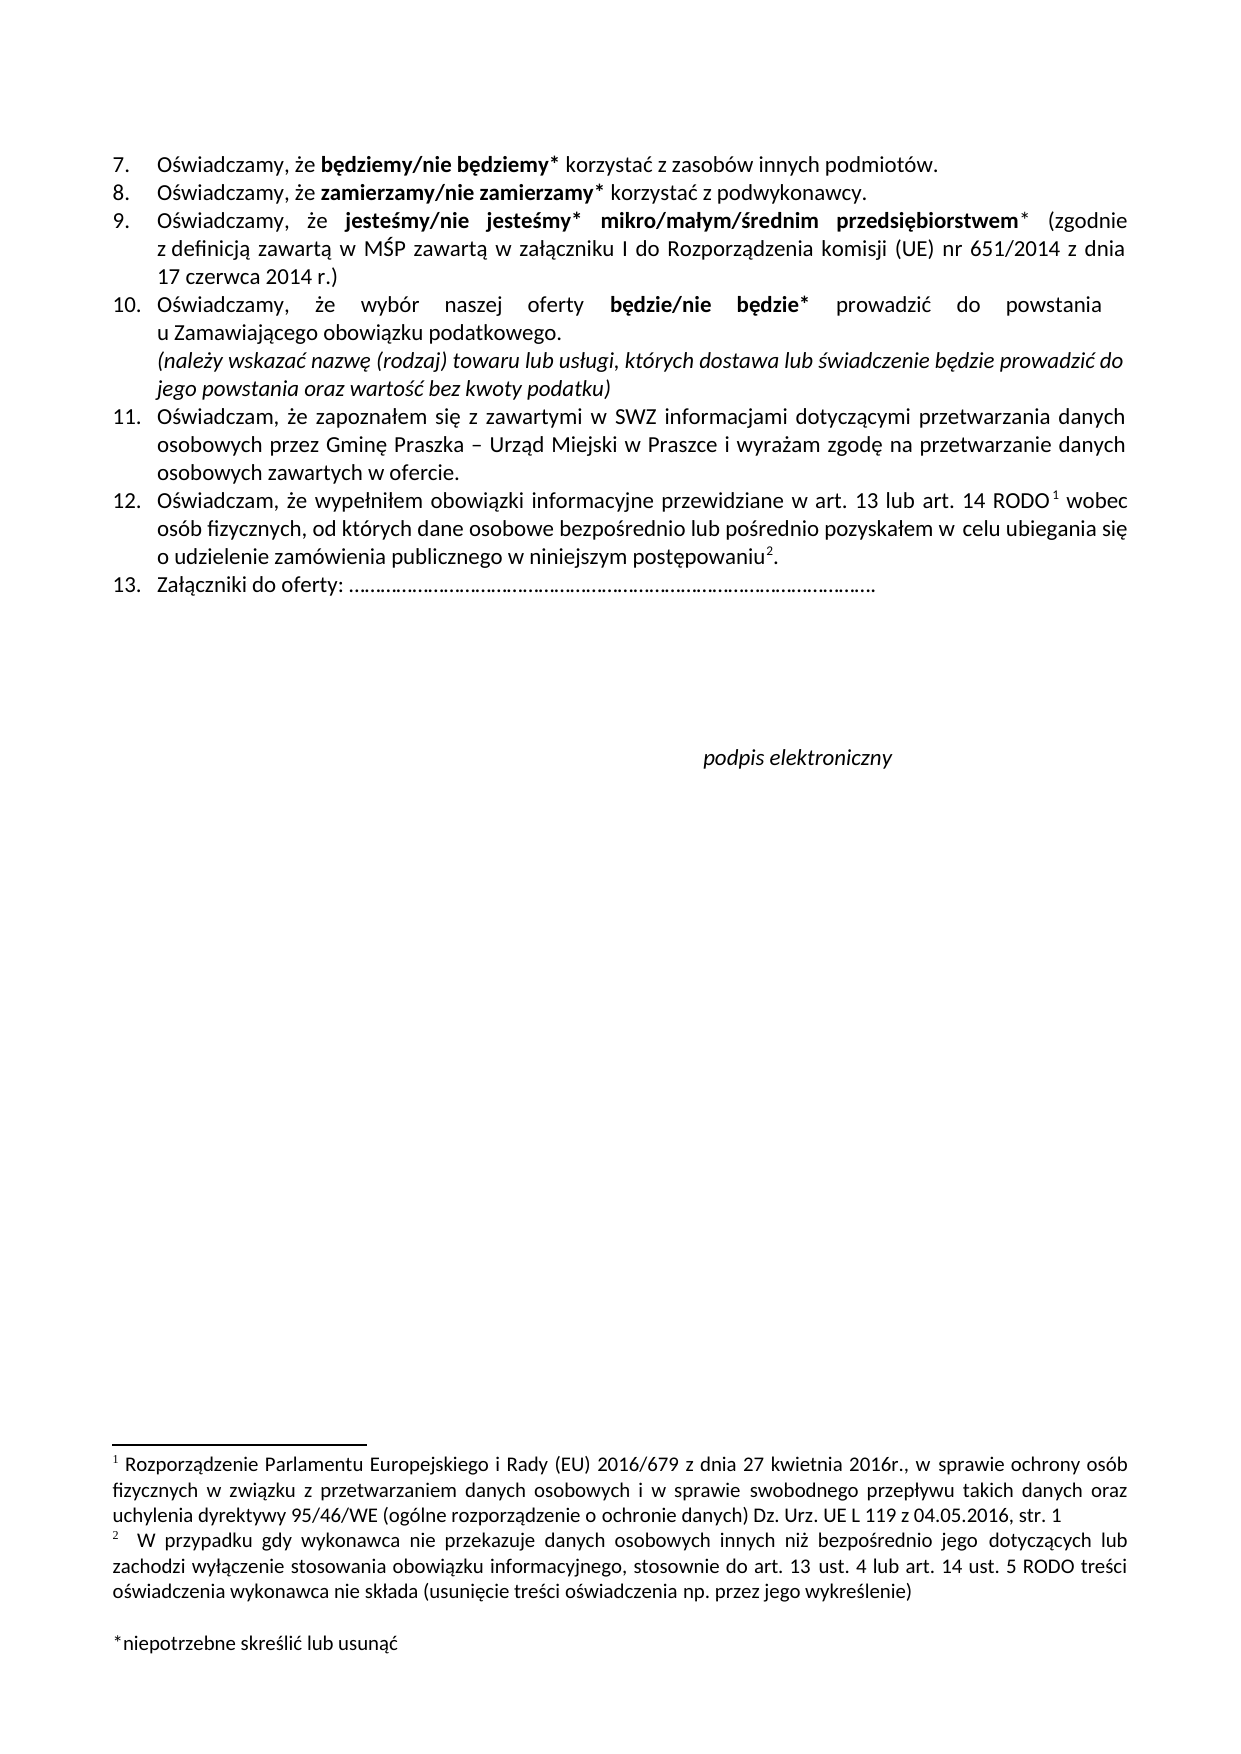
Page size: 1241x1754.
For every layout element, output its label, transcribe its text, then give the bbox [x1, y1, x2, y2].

text podpis elektroniczny [112, 743, 1128, 771]
list Oświadczam, że zapoznałem się z zawartymi w SWZ informacjami dotyczącymi przetwarzania danych osobowych przez Gminę Praszka – Urząd Miejski w Praszce i wyrażam zgodę na przetwarzanie danych osobowych zawartych w ofercie. [112, 402, 1128, 486]
list Oświadczamy, że zamierzamy/nie zamierzamy* korzystać z podwykonawcy. [112, 178, 1128, 206]
list Oświadczamy, że będziemy/nie będziemy* korzystać z zasobów innych podmiotów. [112, 150, 1128, 178]
list Oświadczam, że wypełniłem obowiązki informacyjne przewidziane w art. 13 lub art. 14 RODO wobec osób fizycznych, od których dane osobowe bezpośrednio lub pośrednio pozyskałem w celu ubiegania się o udzielenie zamówienia publicznego w niniejszym postępowaniu. [112, 486, 1128, 570]
text (należy wskazać nazwę (rodzaj) towaru lub usługi, których dostawa lub świadczenie będzie prowadzić do jego powstania oraz wartość bez kwoty podatku) [157, 346, 1128, 402]
list Załączniki do oferty: ………………………………………………………………………………………. [112, 570, 1128, 598]
list Oświadczamy, że wybór naszej oferty będzie/nie będzie* prowadzić do powstania u Zamawiającego obowiązku podatkowego. [112, 290, 1128, 346]
list Oświadczamy, że jesteśmy/nie jesteśmy* mikro/małym/średnim przedsiębiorstwem* (zgodnie z definicją zawartą w MŚP zawartą w załączniku I do Rozporządzenia komisji (UE) nr 651/2014 z dnia 17 czerwca 2014 r.) [112, 206, 1128, 290]
